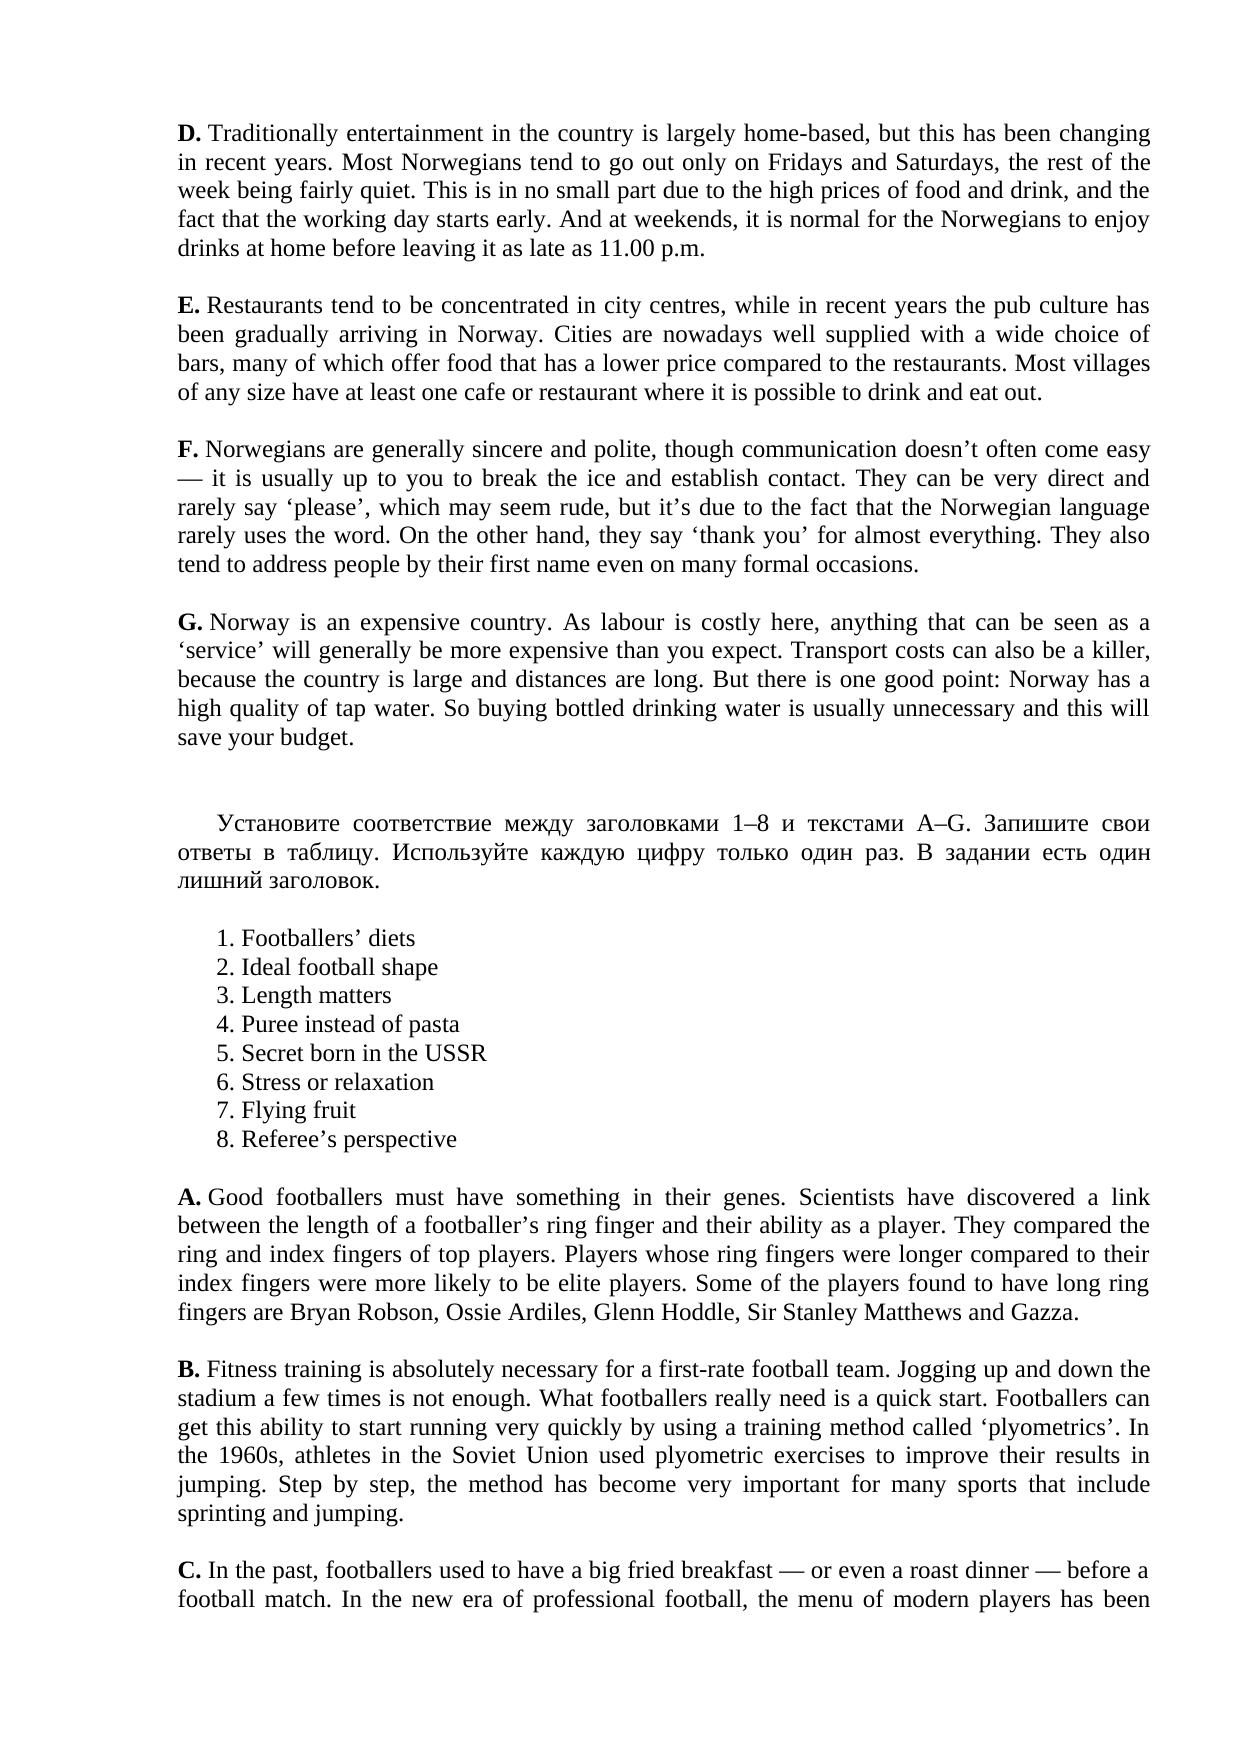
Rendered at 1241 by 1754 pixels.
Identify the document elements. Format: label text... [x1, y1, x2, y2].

text E. Restaurants tend to be concentrated in city centres, while in recent years the pub culture has been gradually arriving in Norway. Cities are nowadays well supplied with a wide choice of bars, many of which offer food that has a lower price compared to the restaurants. Most villages of any size have at least one cafe or restaurant where it is possible to drink and eat out. [177, 291, 1152, 406]
text B. Fitness training is absolutely necessary for a first-rate football team. Jogging up and down the stadium a few times is not enough. What footballers really need is a quick start. Footballers can get this ability to start running very quickly by using a training method called ‘plyometrics’. In the 1960s, athletes in the Soviet Union used plyometric exercises to improve their results in jumping. Step by step, the method has become very important for many sports that include sprinting and jumping. [177, 1354, 1152, 1527]
text 1. Footballers’ diets [177, 923, 1152, 952]
text 3. Length matters [177, 981, 1152, 1009]
text 8. Referee’s perspective [177, 1124, 1152, 1153]
text F. Norwegians are generally sincere and polite, though communication doesn’t often come easy — it is usually up to you to break the ice and establish contact. They can be very direct and rarely say ‘please’, which may seem rude, but it’s due to the fact that the Norwegian language rarely uses the word. On the other hand, they say ‘thank you’ for almost everything. They also tend to address people by their first name even on many formal occasions. [177, 434, 1152, 578]
text A. Good footballers must have something in their genes. Scientists have discovered a link between the length of a footballer’s ring finger and their ability as a player. They compared the ring and index fingers of top players. Players whose ring fingers were longer compared to their index fingers were more likely to be elite players. Some of the players found to have long ring fingers are Bryan Robson, Ossie Ardiles, Glenn Hoddle, Sir Stanley Matthews and Gazza. [177, 1182, 1152, 1326]
text G. Norway is an expensive country. As labour is costly here, anything that can be seen as a ‘service’ will generally be more expensive than you expect. Transport costs can also be a killer, because the country is large and distances are long. But there is one good point: Norway has a high quality of tap water. So buying bottled drinking water is usually unnecessary and this will save your budget. [177, 607, 1152, 751]
text D. Traditionally entertainment in the country is largely home-based, but this has been changing in recent years. Most Norwegians tend to go out only on Fridays and Saturdays, the rest of the week being fairly quiet. This is in no small part due to the high prices of food and drink, and the fact that the working day starts early. And at weekends, it is normal for the Norwegians to enjoy drinks at home before leaving it as late as 11.00 p.m. [177, 118, 1152, 262]
text Установите соответствие между заголовками 1–8 и текстами A–G. Запишите свои ответы в таблицу. Используйте каждую цифру только один раз. В задании есть один лишний заголовок. [177, 808, 1152, 894]
text 6. Stress or relaxation [177, 1067, 1152, 1096]
text 2. Ideal football shape [177, 952, 1152, 981]
text 7. Flying fruit [177, 1096, 1152, 1124]
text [177, 1556, 1152, 1613]
text 5. Secret born in the USSR [177, 1038, 1152, 1067]
text 4. Puree instead of pasta [177, 1009, 1152, 1038]
